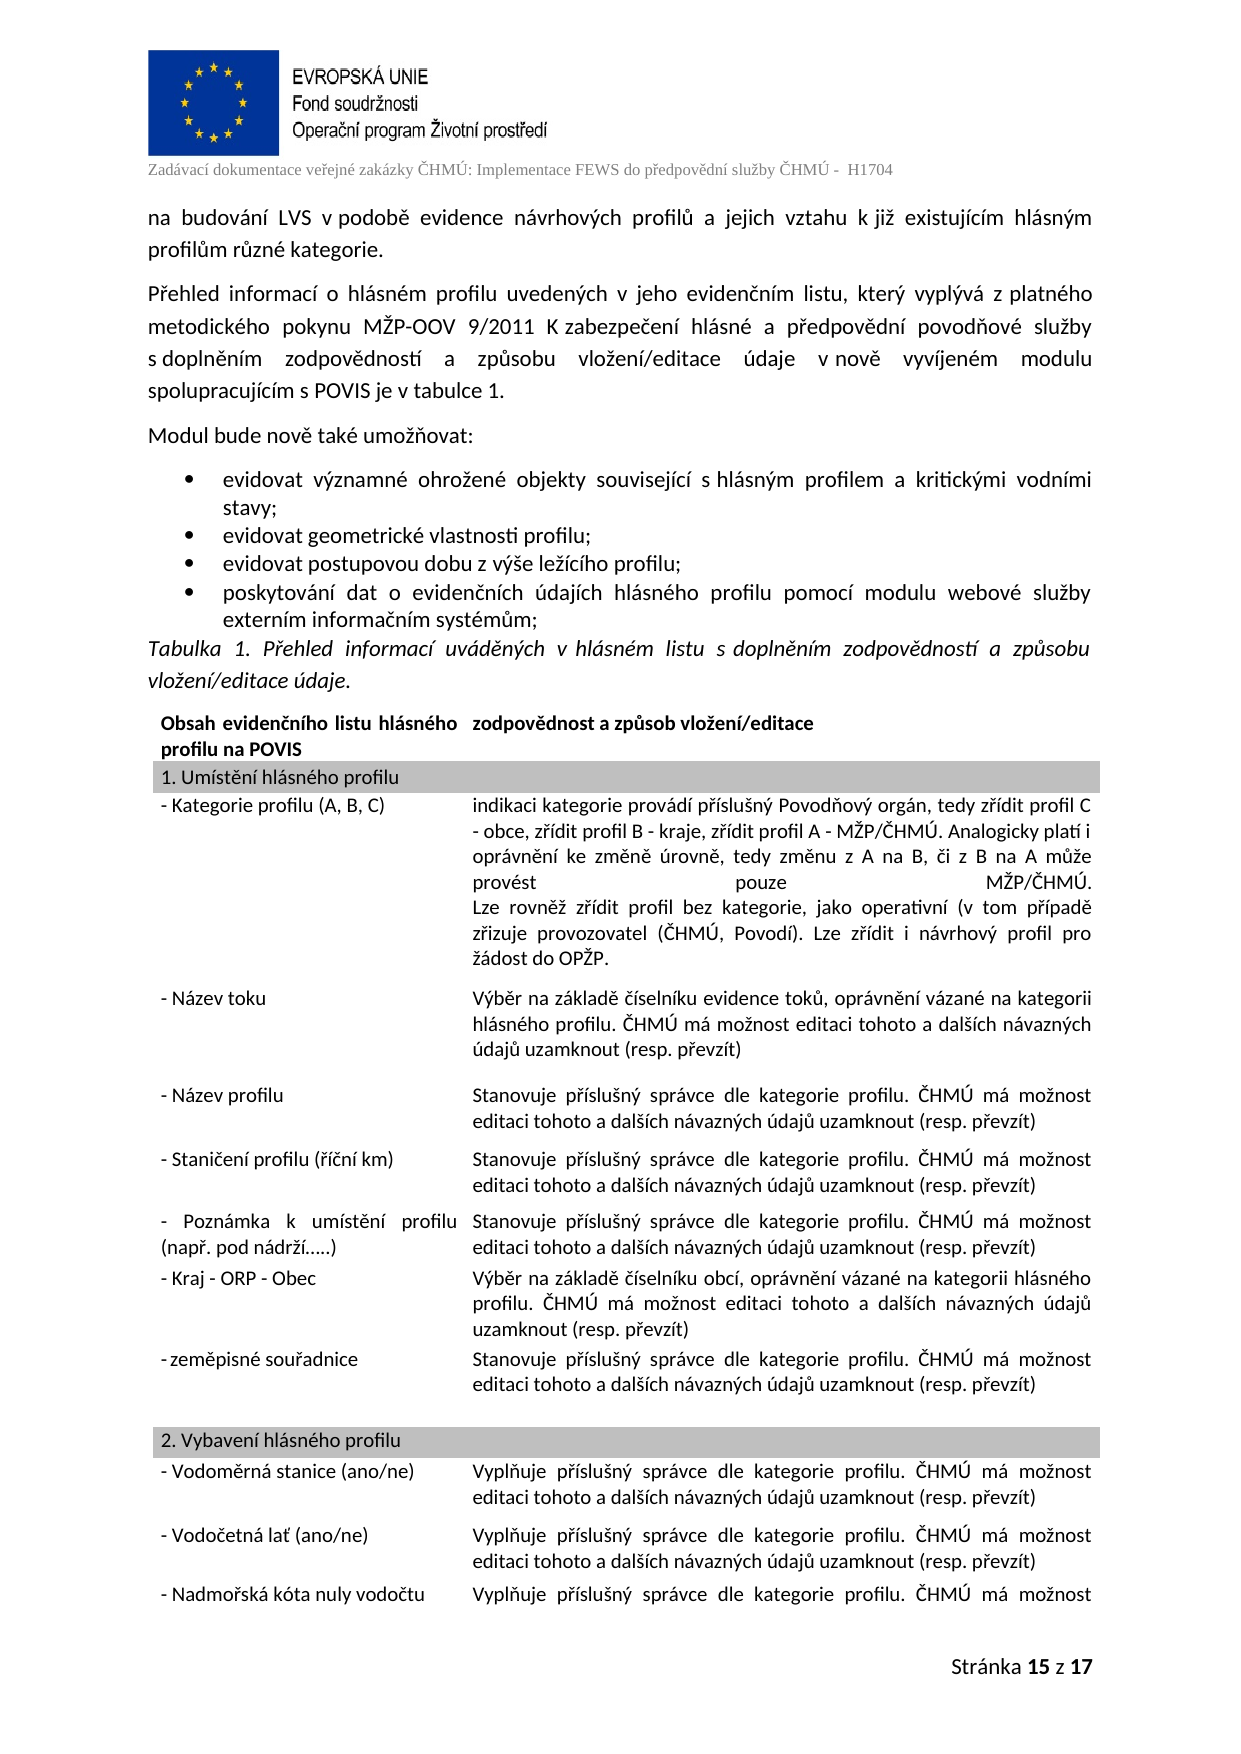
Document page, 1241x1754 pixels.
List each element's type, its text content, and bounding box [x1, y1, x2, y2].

table_cell Vyplňuje příslušný správce dle kategorie profilu. ČHMÚ má možnost editaci tohoto a dalších návazných údajů uzamknout (resp. převzít) [465, 1459, 1100, 1522]
table_cell - Název toku [153, 986, 465, 1082]
table_cell [465, 1427, 1100, 1458]
table_cell - Poznámka k umístění profilu (např. pod nádrží…..) [153, 1209, 465, 1265]
table_header Obsah evidenčního listu hlásného profilu na POVIS [153, 711, 465, 761]
table_cell Stanovuje příslušný správce dle kategorie profilu. ČHMÚ má možnost editaci tohoto a dalších návazných údajů uzamknout (resp. převzít) [465, 1209, 1100, 1265]
table_cell Výběr na základě číselníku evidence toků, oprávnění vázané na kategorii hlásného profilu. ČHMÚ má možnost editaci tohoto a dalších návazných údajů uzamknout (resp. převzít) [465, 986, 1100, 1082]
table_cell - Kraj - ORP - Obec [153, 1265, 465, 1346]
list evidovat geometrické vlastnosti profilu; [185, 522, 1093, 549]
table_cell zeměpisné souřadnice [153, 1346, 465, 1427]
table_cell - Vodoměrná stanice (ano/ne) [153, 1459, 465, 1522]
table_header zodpovědnost a způsob vložení/editace [465, 711, 1100, 761]
table_cell - Kategorie profilu (A, B, C) [153, 793, 465, 986]
table_cell - Staničení profilu (říční km) [153, 1147, 465, 1209]
list poskytování dat o evidenčních údajích hlásného profilu pomocí modulu webové služby externím informačním systémům; [185, 578, 1093, 634]
table_cell [465, 761, 1100, 793]
text Tabulka 1. Přehled informací uváděných v hlásném listu s doplněním zodpovědností a způsobu vložení/editace údaje. [148, 634, 1093, 694]
list evidovat postupovou dobu z výše ležícího profilu; [185, 549, 1093, 578]
text Modul bude nově také umožňovat: [148, 421, 1093, 449]
table_cell Vyplňuje příslušný správce dle kategorie profilu. ČHMÚ má možnost editaci tohoto a dalších návazných údajů uzamknout (resp. převzít) [465, 1523, 1100, 1581]
table_cell Stanovuje příslušný správce dle kategorie profilu. ČHMÚ má možnost editaci tohoto a dalších návazných údajů uzamknout (resp. převzít) [465, 1346, 1100, 1427]
table_cell Vyplňuje příslušný správce dle kategorie profilu. ČHMÚ má možnost editaci tohoto a dalších návazných údajů uzamknout (resp. převzít) [465, 1581, 1100, 1621]
table_cell indikaci kategorie provádí příslušný Povodňový orgán, tedy zřídit profil C - obce, zřídit profil B - kraje, zřídit profil A - MŽP/ČHMÚ. Analogicky platí i oprávnění ke změně úrovně, tedy změnu z A na B, či z B na A může provést pouze MŽP/ČHMÚ. Lze rovněž zřídit profil bez kategorie, jako operativní (v tom případě zřizuje provozovatel (ČHMÚ, Povodí). Lze zřídit i návrhový profil pro žádost do OPŽP. [465, 793, 1100, 986]
list evidovat významné ohrožené objekty související s hlásným profilem a kritickými vodními stavy; [185, 466, 1093, 522]
table_cell 2. Vybavení hlásného profilu [153, 1427, 465, 1458]
table_cell - Nadmořská kóta nuly vodočtu [153, 1581, 465, 1621]
table_cell 1. Umístění hlásného profilu [153, 761, 465, 793]
text Přehled informací o hlásném profilu uvedených v jeho evidenčním listu, který vyplývá z platného metodického pokynu MŽP-OOV 9/2011 K zabezpečení hlásné a předpovědní povodňové služby s doplněním zodpovědností a způsobu vložení/editace údaje v nově vyvíjeném modulu spolupracujícím s POVIS je v tabulce 1. [148, 279, 1093, 404]
picture [147, 50, 557, 160]
table_cell Stanovuje příslušný správce dle kategorie profilu. ČHMÚ má možnost editaci tohoto a dalších návazných údajů uzamknout (resp. převzít) [465, 1083, 1100, 1147]
table_cell Výběr na základě číselníku obcí, oprávnění vázané na kategorii hlásného profilu. ČHMÚ má možnost editaci tohoto a dalších návazných údajů uzamknout (resp. převzít) [465, 1265, 1100, 1346]
table_cell - Název profilu [153, 1083, 465, 1147]
table_cell - Vodočetná lať (ano/ne) [153, 1523, 465, 1581]
table_cell Stanovuje příslušný správce dle kategorie profilu. ČHMÚ má možnost editaci tohoto a dalších návazných údajů uzamknout (resp. převzít) [465, 1147, 1100, 1209]
